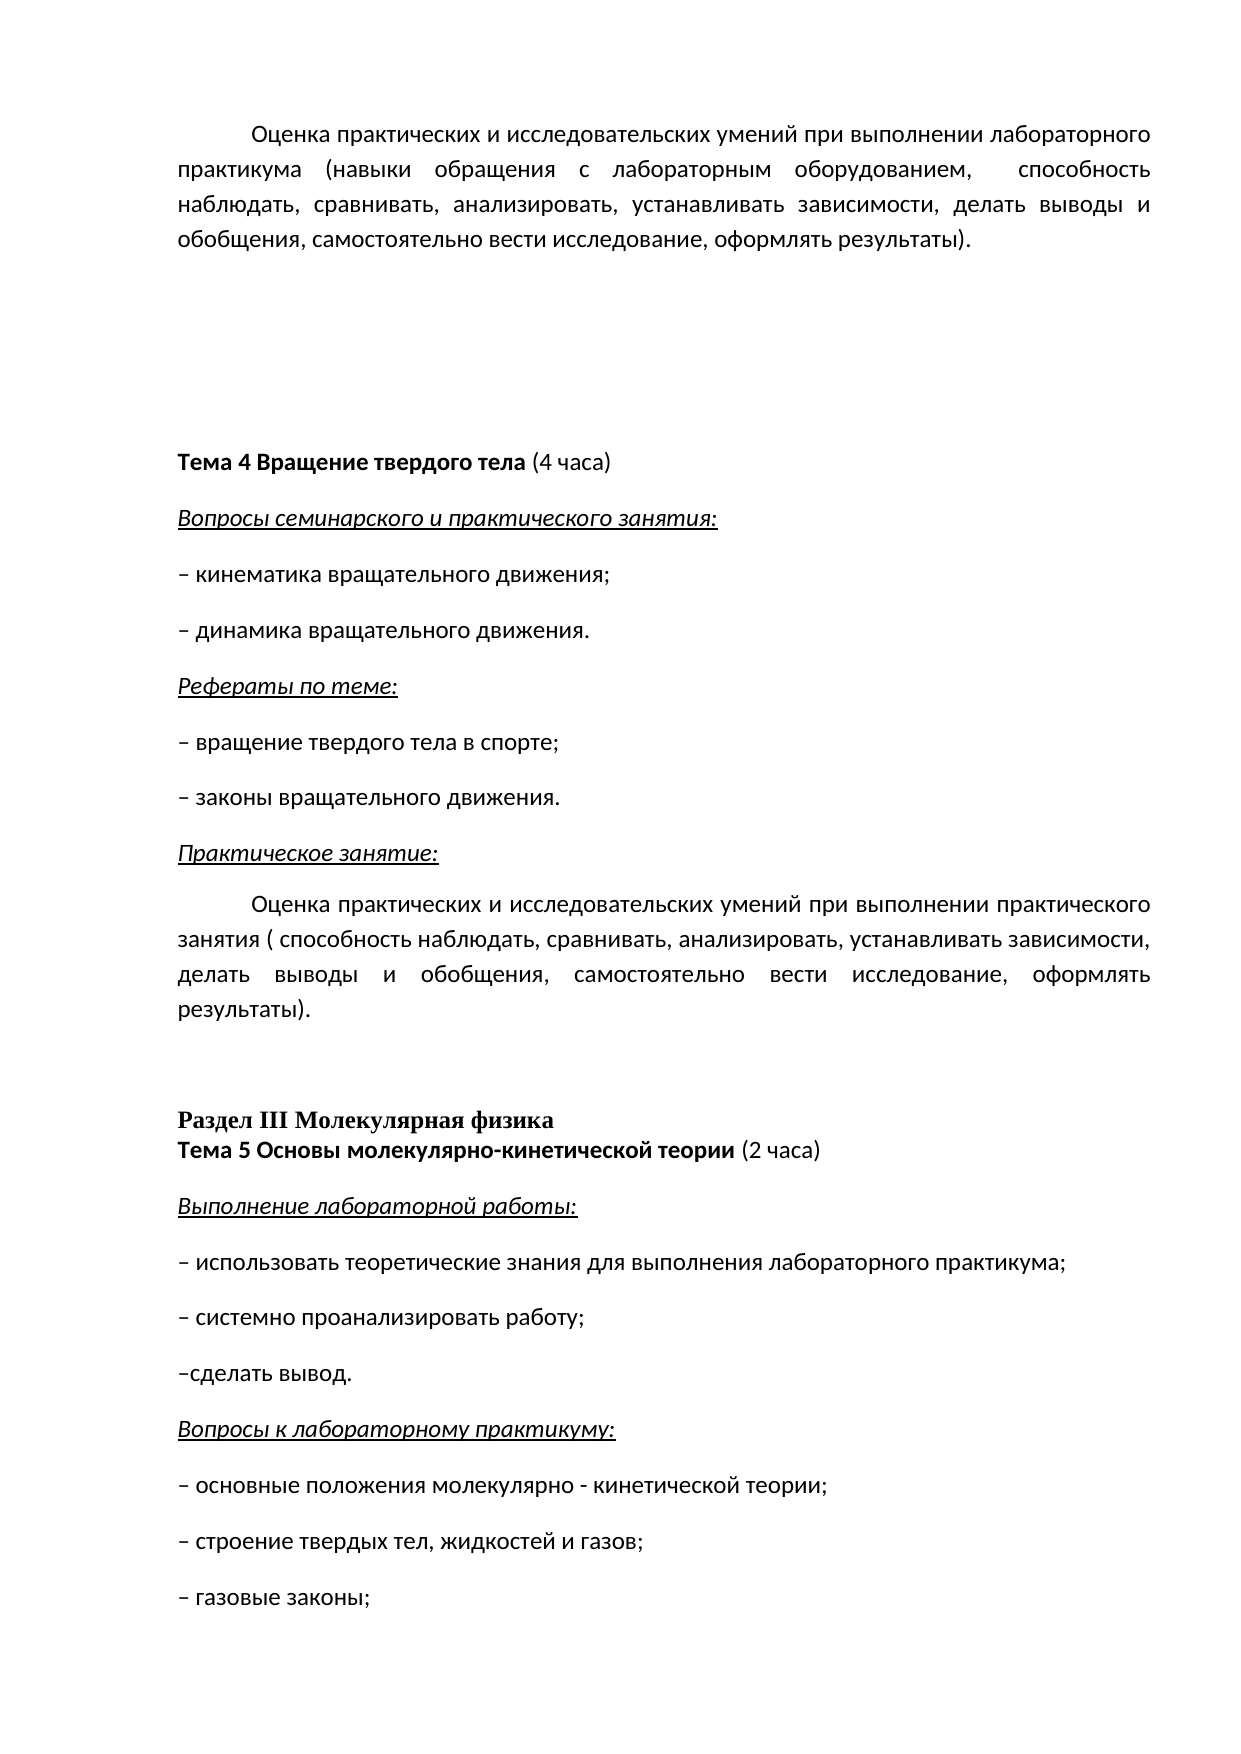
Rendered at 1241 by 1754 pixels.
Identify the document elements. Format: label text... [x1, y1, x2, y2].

text – строение твердых тел, жидкостей и газов; [177, 1525, 1152, 1555]
text – основные положения молекулярно - кинетической теории; [177, 1469, 1152, 1499]
text Выполнение лабораторной работы: [177, 1190, 1152, 1220]
text Вопросы к лабораторному практикуму: [177, 1413, 1152, 1444]
text Вопросы семинарского и практического занятия: [177, 502, 1152, 533]
text – использовать теоретические знания для выполнения лабораторного практикума; [177, 1246, 1152, 1276]
text Оценка практических и исследовательских умений при выполнении лабораторного практикума (навыки обращения с лабораторным оборудованием, способность наблюдать, сравнивать, анализировать, устанавливать зависимости, делать выводы и обобщения, самостоятельно вести исследование, оформлять результаты). [177, 118, 1152, 254]
text Тема 4 Вращение твердого тела (4 часа) [177, 446, 1152, 477]
text – динамика вращательного движения. [177, 614, 1152, 644]
text – газовые законы; [177, 1581, 1152, 1611]
text Раздел III Молекулярная физика [177, 1105, 1154, 1134]
text –сделать вывод. [177, 1357, 1152, 1388]
text – кинематика вращательного движения; [177, 558, 1152, 589]
text – системно проанализировать работу; [177, 1302, 1152, 1332]
text Тема 5 Основы молекулярно-кинетической теории (2 часа) [177, 1134, 1152, 1164]
text Практическое занятие: [177, 837, 1152, 868]
text – вращение твердого тела в спорте; [177, 726, 1152, 756]
text – законы вращательного движения. [177, 781, 1152, 812]
text Оценка практических и исследовательских умений при выполнении практического занятия ( способность наблюдать, сравнивать, анализировать, устанавливать зависимости, делать выводы и обобщения, самостоятельно вести исследование, оформлять результаты). [177, 889, 1152, 1024]
text Рефераты по теме: [177, 670, 1152, 700]
